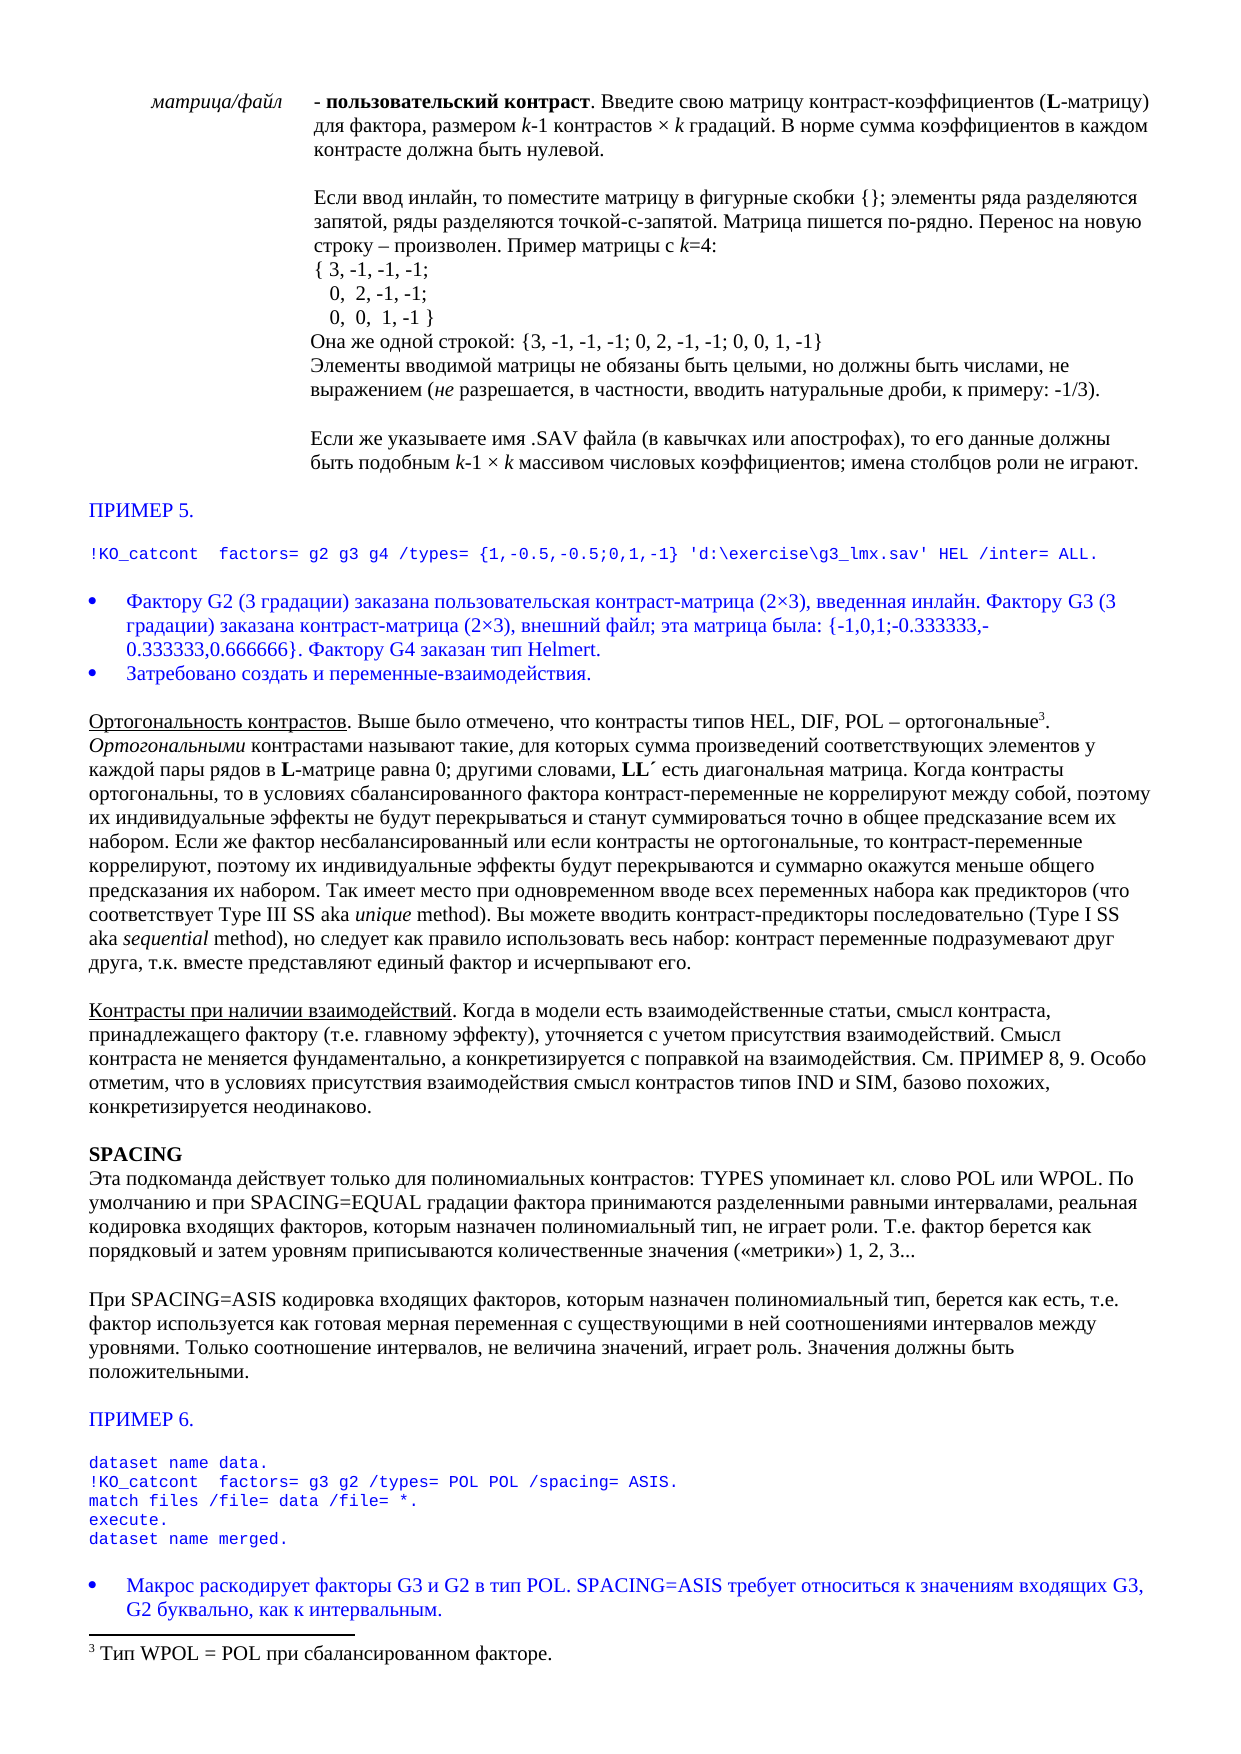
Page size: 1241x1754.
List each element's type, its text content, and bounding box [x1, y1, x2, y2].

text match files /file= data /file= *. [89, 1493, 1152, 1512]
text !KO_catcont factors= g2 g3 g4 /types= {1,-0.5,-0.5;0,1,-1} 'd:\exercise\g3_lmx.sav' HEL /inter= ALL. [89, 546, 1152, 565]
text Контрасты при наличии взаимодействий. Когда в модели есть взаимодейственные статьи, смысл контраста, принадлежащего фактору (т.е. главному эффекту), уточняется с учетом присутствия взаимодействий. Смысл контраста не меняется фундаментально, а конкретизируется с поправкой на взаимодействия. См. ПРИМЕР 8, 9. Особо отметим, что в условиях присутствия взаимодействия смысл контрастов типов IND и SIM, базово похожих, конкретизируется неодинаково. [89, 998, 1152, 1118]
list Затребовано создать и переменные-взаимодействия. [89, 661, 1152, 685]
text 0, 0, 1, -1 } [314, 305, 1152, 329]
text Эта подкоманда действует только для полиномиальных контрастов: TYPES упоминает кл. слово POL или WPOL. По умолчанию и при SPACING=EQUAL градации фактора принимаются разделенными равными интервалами, реальная кодировка входящих факторов, которым назначен полиномиальный тип, не играет роли. Т.е. фактор берется как порядковый и затем уровням приписываются количественные значения («метрики») 1, 2, 3... [89, 1166, 1152, 1262]
text Если ввод инлайн, то поместите матрицу в фигурные скобки {}; элементы ряда разделяются запятой, ряды разделяются точкой-с-запятой. Матрица пишется по-рядно. Перенос на новую строку – произволен. Пример матрицы с k=4: [314, 185, 1152, 257]
text dataset name data. [89, 1455, 1152, 1474]
text dataset name merged. [89, 1530, 1152, 1549]
text SPACING [89, 1142, 1152, 1166]
text { 3, -1, -1, -1; [314, 257, 1152, 281]
text 0, 2, -1, -1; [314, 281, 1152, 305]
text Она же одной строкой: {3, -1, -1, -1; 0, 2, -1, -1; 0, 0, 1, -1} [310, 329, 1152, 353]
text Ортогональность контрастов. Выше было отмечено, что контрасты типов HEL, DIF, POL – ортогональные. Ортогональными контрастами называют такие, для которых сумма произведений соответствующих элементов у каждой пары рядов в L-матрице равна 0; другими словами, LL´ есть диагональная матрица. Когда контрасты ортогональны, то в условиях сбалансированного фактора контраст-переменные не коррелируют между собой, поэтому их индивидуальные эффекты не будут перекрываться и станут суммироваться точно в общее предсказание всем их набором. Если же фактор несбалансированный или если контрасты не ортогональные, то контраст-переменные коррелируют, поэтому их индивидуальные эффекты будут перекрываются и суммарно окажутся меньше общего предсказания их набором. Так имеет место при одновременном вводе всех переменных набора как предикторов (что соответствует Type III SS aka unique method). Вы можете вводить контраст-предикторы последовательно (Type I SS aka sequential method), но следует как правило использовать весь набор: контраст переменные подразумевают друг друга, т.к. вместе представляют единый фактор и исчерпывают его. [89, 709, 1152, 974]
text Элементы вводимой матрицы не обязаны быть целыми, но должны быть числами, не выражением (не разрешается, в частности, вводить натуральные дроби, к примеру: -1/3). [310, 353, 1152, 401]
text Если же указываете имя .SAV файла (в кавычках или апострофах), то его данные должны быть подобным k-1 × k массивом числовых коэффициентов; имена столбцов роли не играют. [310, 426, 1152, 474]
list Фактору G2 (3 градации) заказана пользовательская контраст-матрица (2×3), введенная инлайн. Фактору G3 (3 градации) заказана контраст-матрица (2×3), внешний файл; эта матрица была: {-1,0,1;-0.333333,-0.333333,0.666666}. Фактору G4 заказан тип Helmert. [89, 589, 1152, 661]
text При SPACING=ASIS кодировка входящих факторов, которым назначен полиномиальный тип, берется как есть, т.е. фактор используется как готовая мерная переменная с существующими в ней соотношениями интервалов между уровнями. Только соотношение интервалов, не величина значений, играет роль. Значения должны быть положительными. [89, 1287, 1152, 1383]
text ПРИМЕР 6. [89, 1407, 1152, 1431]
text ПРИМЕР 5. [89, 498, 1152, 522]
list Макрос раскодирует факторы G3 и G2 в тип POL. SPACING=ASIS требует относиться к значениям входящих G3, G2 буквально, как к интервальным. [89, 1573, 1152, 1621]
text !KO_catcont factors= g3 g2 /types= POL POL /spacing= ASIS. [89, 1474, 1152, 1493]
text execute. [89, 1512, 1152, 1530]
text матрица/файл - пользовательский контраст. Введите свою матрицу контраст-коэффициентов (L-матрицу) для фактора, размером k-1 контрастов × k градаций. В норме сумма коэффициентов в каждом контрасте должна быть нулевой. [151, 89, 1152, 161]
